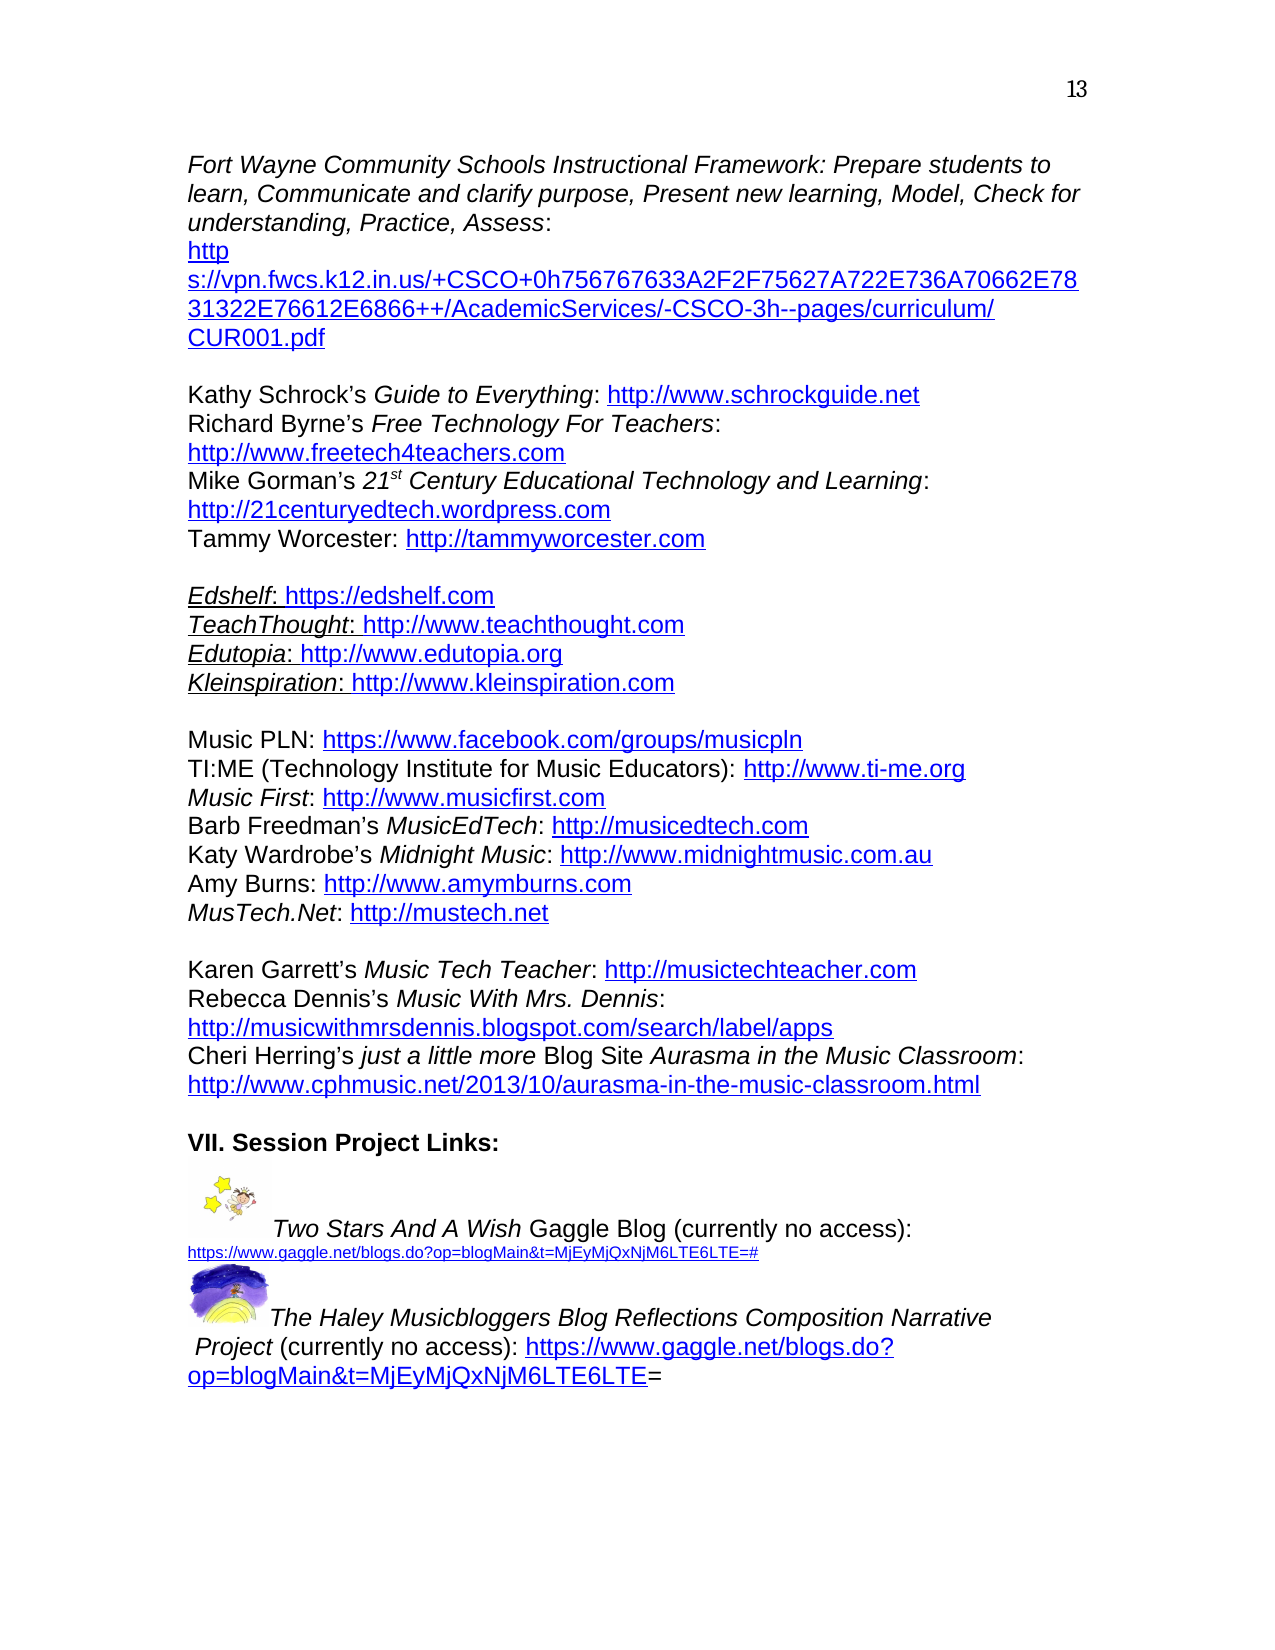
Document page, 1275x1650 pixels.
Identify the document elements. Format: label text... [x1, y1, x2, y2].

text VII. Session Project Links: [187, 1127, 1087, 1156]
text Karen Garrett’s Music Tech Teacher: http://musictechteacher.com [187, 955, 1087, 984]
text Edutopia: http://www.edutopia.org [187, 639, 1087, 667]
text Mike Gorman’s 21st Century Educational Technology and Learning: http://21centuryedtech.wordpress.com [187, 466, 1087, 524]
text TeachThought: http://www.teachthought.com [187, 610, 1087, 639]
text The Haley Musicbloggers Blog Reflections Composition Narrative [187, 1262, 1087, 1332]
text TI:ME (Technology Institute for Music Educators): http://www.ti-me.org [187, 754, 1087, 782]
text Music First: http://www.musicfirst.com [187, 782, 1087, 811]
text Katy Wardrobe’s Midnight Music: http://www.midnightmusic.com.au [187, 840, 1087, 869]
text http://musicwithmrsdennis.blogspot.com/search/label/apps [187, 1012, 1087, 1041]
text MusTech.Net: http://mustech.net [187, 897, 1087, 926]
text Rebecca Dennis’s Music With Mrs. Dennis: [187, 984, 1087, 1012]
text Barb Freedman’s MusicEdTech: http://musicedtech.com [187, 811, 1087, 840]
text Music PLN: https://www.facebook.com/groups/musicpln [187, 725, 1087, 754]
picture [187, 1156, 272, 1238]
text Kleinspiration: http://www.kleinspiration.com [187, 667, 1087, 696]
text Richard Byrne’s Free Technology For Teachers: http://www.freetech4teachers.com [187, 409, 1087, 466]
text Kathy Schrock’s Guide to Everything: http://www.schrockguide.net [187, 380, 1087, 409]
text Cheri Herring’s just a little more Blog Site Aurasma in the Music Classroom: http://www.cphmusic.net/2013/10/aurasma-in-the-music-classroom.html [187, 1041, 1087, 1099]
text Tammy Worcester: http://tammyworcester.com [187, 524, 1087, 552]
text Fort Wayne Community Schools Instructional Framework: Prepare students to learn, Communicate and clarify purpose, Present new learning, Model, Check for understanding, Practice, Assess: https://vpn.fwcs.k12.in.us/+CSCO+0h756767633A2F2F75627A722E736A70662E7831322E76612E6866++/AcademicServices/-CSCO-3h--pages/curriculum/CUR001.pdf [187, 150, 1087, 351]
picture [187, 1262, 269, 1327]
text Edshelf: https://edshelf.com [187, 581, 1087, 610]
text Amy Burns: http://www.amymburns.com [187, 869, 1087, 897]
text Project (currently no access): https://www.gaggle.net/blogs.do?op=blogMain&t=MjEyMjQxNjM6LTE6LTE= [187, 1332, 1087, 1389]
text Two Stars And A Wish Gaggle Blog (currently no access): https://www.gaggle.net/blogs.do?op=blogMain&t=MjEyMjQxNjM6LTE6LTE=# [187, 1156, 1087, 1262]
